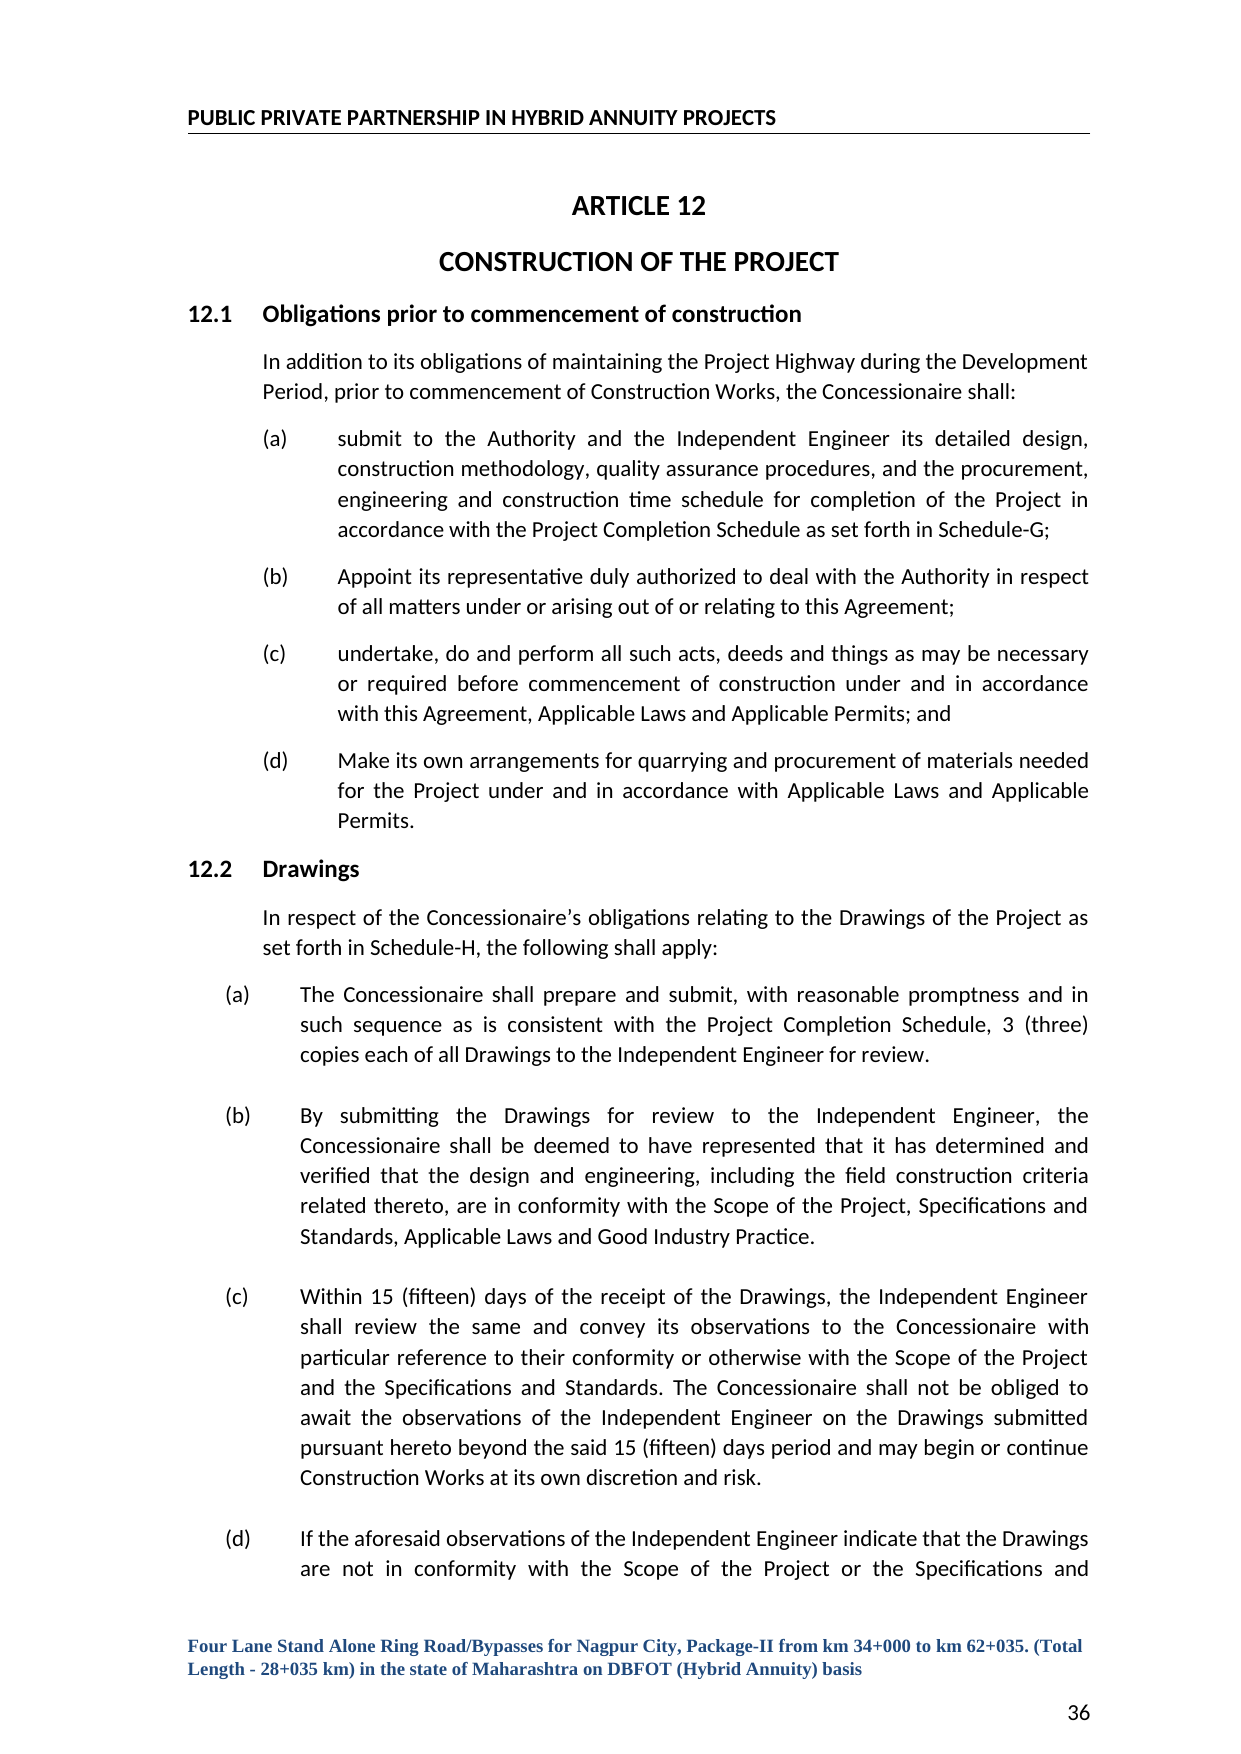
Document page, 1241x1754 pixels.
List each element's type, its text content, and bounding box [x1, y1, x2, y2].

text (a) submit to the Authority and the Independent Engineer its detailed design, construction methodology, quality assurance procedures, and the procurement, engineering and construction time schedule for completion of the Project in accordance with the Project Completion Schedule as set forth in Schedule-G; [262, 424, 1090, 543]
text CONSTRUCTION OF THE PROJECT [187, 243, 1090, 278]
text (d) Make its own arrangements for quarrying and procurement of materials needed for the Project under and in accordance with Applicable Laws and Applicable Permits. [262, 746, 1090, 835]
list The Concessionaire shall prepare and submit, with reasonable promptness and in such sequence as is consistent with the Project Completion Schedule, 3 (three) copies each of all Drawings to the Independent Engineer for review. [225, 980, 1090, 1069]
text 12.2 Drawings [187, 853, 1090, 884]
text (c) undertake, do and perform all such acts, deeds and things as may be necessary or required before commencement of construction under and in accordance with this Agreement, Applicable Laws and Applicable Permits; and [262, 639, 1090, 727]
text ARTICLE 12 [187, 187, 1090, 223]
text (b) Appoint its representative duly authorized to deal with the Authority in respect of all matters under or arising out of or relating to this Agreement; [262, 562, 1090, 620]
text In addition to its obligations of maintaining the Project Highway during the Development Period, prior to commencement of Construction Works, the Concessionaire shall: [262, 347, 1090, 406]
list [225, 1524, 1090, 1582]
list By submitting the Drawings for review to the Independent Engineer, the Concessionaire shall be deemed to have represented that it has determined and verified that the design and engineering, including the field construction criteria related thereto, are in conformity with the Scope of the Project, Specifications and Standards, Applicable Laws and Good Industry Practice. [225, 1101, 1090, 1250]
list Within 15 (fifteen) days of the receipt of the Drawings, the Independent Engineer shall review the same and convey its observations to the Concessionaire with particular reference to their conformity or otherwise with the Scope of the Project and the Specifications and Standards. The Concessionaire shall not be obliged to await the observations of the Independent Engineer on the Drawings submitted pursuant hereto beyond the said 15 (fifteen) days period and may begin or continue Construction Works at its own discretion and risk. [225, 1282, 1090, 1492]
text In respect of the Concessionaire’s obligations relating to the Drawings of the Project as set forth in Schedule-H, the following shall apply: [262, 903, 1090, 961]
text 12.1 Obligations prior to commencement of construction [187, 298, 1090, 328]
